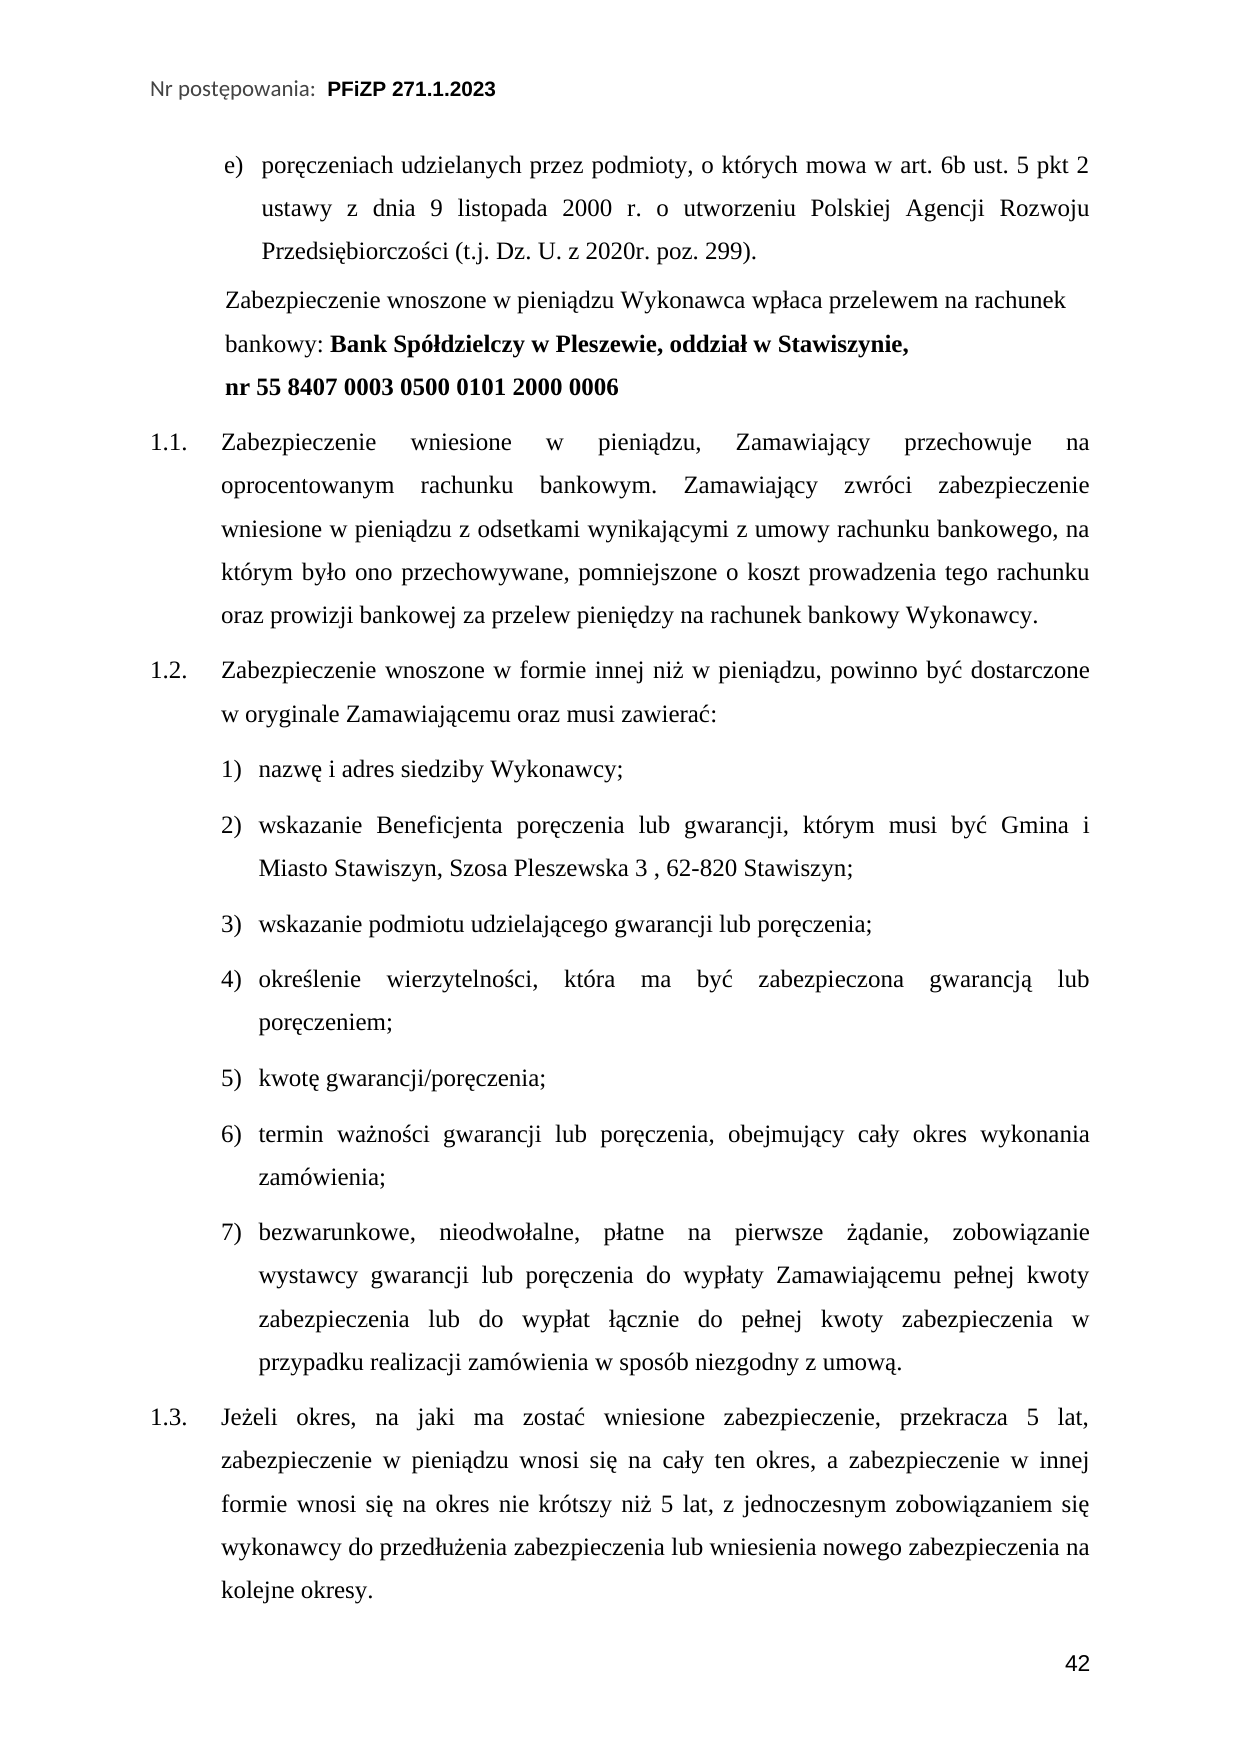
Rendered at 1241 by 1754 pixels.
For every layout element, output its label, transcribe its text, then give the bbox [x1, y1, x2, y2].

list określenie wierzytelności, która ma być zabezpieczona gwarancją lub poręczeniem; [221, 964, 1090, 1036]
list poręczeniach udzielanych przez podmioty, o których mowa w art. 6b ust. 5 pkt 2 ustawy z dnia 9 listopada 2000 r. o utworzeniu Polskiej Agencji Rozwoju Przedsiębiorczości (t.j. Dz. U. z 2020r. poz. 299). [224, 150, 1090, 265]
list bezwarunkowe, nieodwołalne, płatne na pierwsze żądanie, zobowiązanie wystawcy gwarancji lub poręczenia do wypłaty Zamawiającemu pełnej kwoty zabezpieczenia lub do wypłat łącznie do pełnej kwoty zabezpieczenia w przypadku realizacji zamówienia w sposób niezgodny z umową. [221, 1217, 1090, 1376]
list nr 55 8407 0003 0500 0101 2000 0006 [225, 372, 1090, 401]
list Zabezpieczenie wniesione w pieniądzu, Zamawiający przechowuje na oprocentowanym rachunku bankowym. Zamawiający zwróci zabezpieczenie wniesione w pieniądzu z odsetkami wynikającymi z umowy rachunku bankowego, na którym było ono przechowywane, pomniejszone o koszt prowadzenia tego rachunku oraz prowizji bankowej za przelew pieniędzy na rachunek bankowy Wykonawcy. [150, 427, 1090, 629]
list wskazanie Beneficjenta poręczenia lub gwarancji, którym musi być Gmina i Miasto Stawiszyn, Szosa Pleszewska 3 , 62-820 Stawiszyn; [221, 810, 1090, 882]
list nazwę i adres siedziby Wykonawcy; [221, 754, 1090, 783]
list wskazanie podmiotu udzielającego gwarancji lub poręczenia; [221, 909, 1090, 937]
list kwotę gwarancji/poręczenia; [221, 1063, 1090, 1092]
list Zabezpieczenie wnoszone w pieniądzu Wykonawca wpłaca przelewem na rachunek bankowy: Bank Spółdzielczy w Pleszewie, oddział w Stawiszynie, [225, 286, 1090, 357]
list Jeżeli okres, na jaki ma zostać wniesione zabezpieczenie, przekracza 5 lat, zabezpieczenie w pieniądzu wnosi się na cały ten okres, a zabezpieczenie w innej formie wnosi się na okres nie krótszy niż 5 lat, z jednoczesnym zobowiązaniem się wykonawcy do przedłużenia zabezpieczenia lub wniesienia nowego zabezpieczenia na kolejne okresy. [150, 1402, 1090, 1604]
list Zabezpieczenie wnoszone w formie innej niż w pieniądzu, powinno być dostarczone w oryginale Zamawiającemu oraz musi zawierać: [150, 656, 1090, 727]
list termin ważności gwarancji lub poręczenia, obejmujący cały okres wykonania zamówienia; [221, 1119, 1090, 1191]
